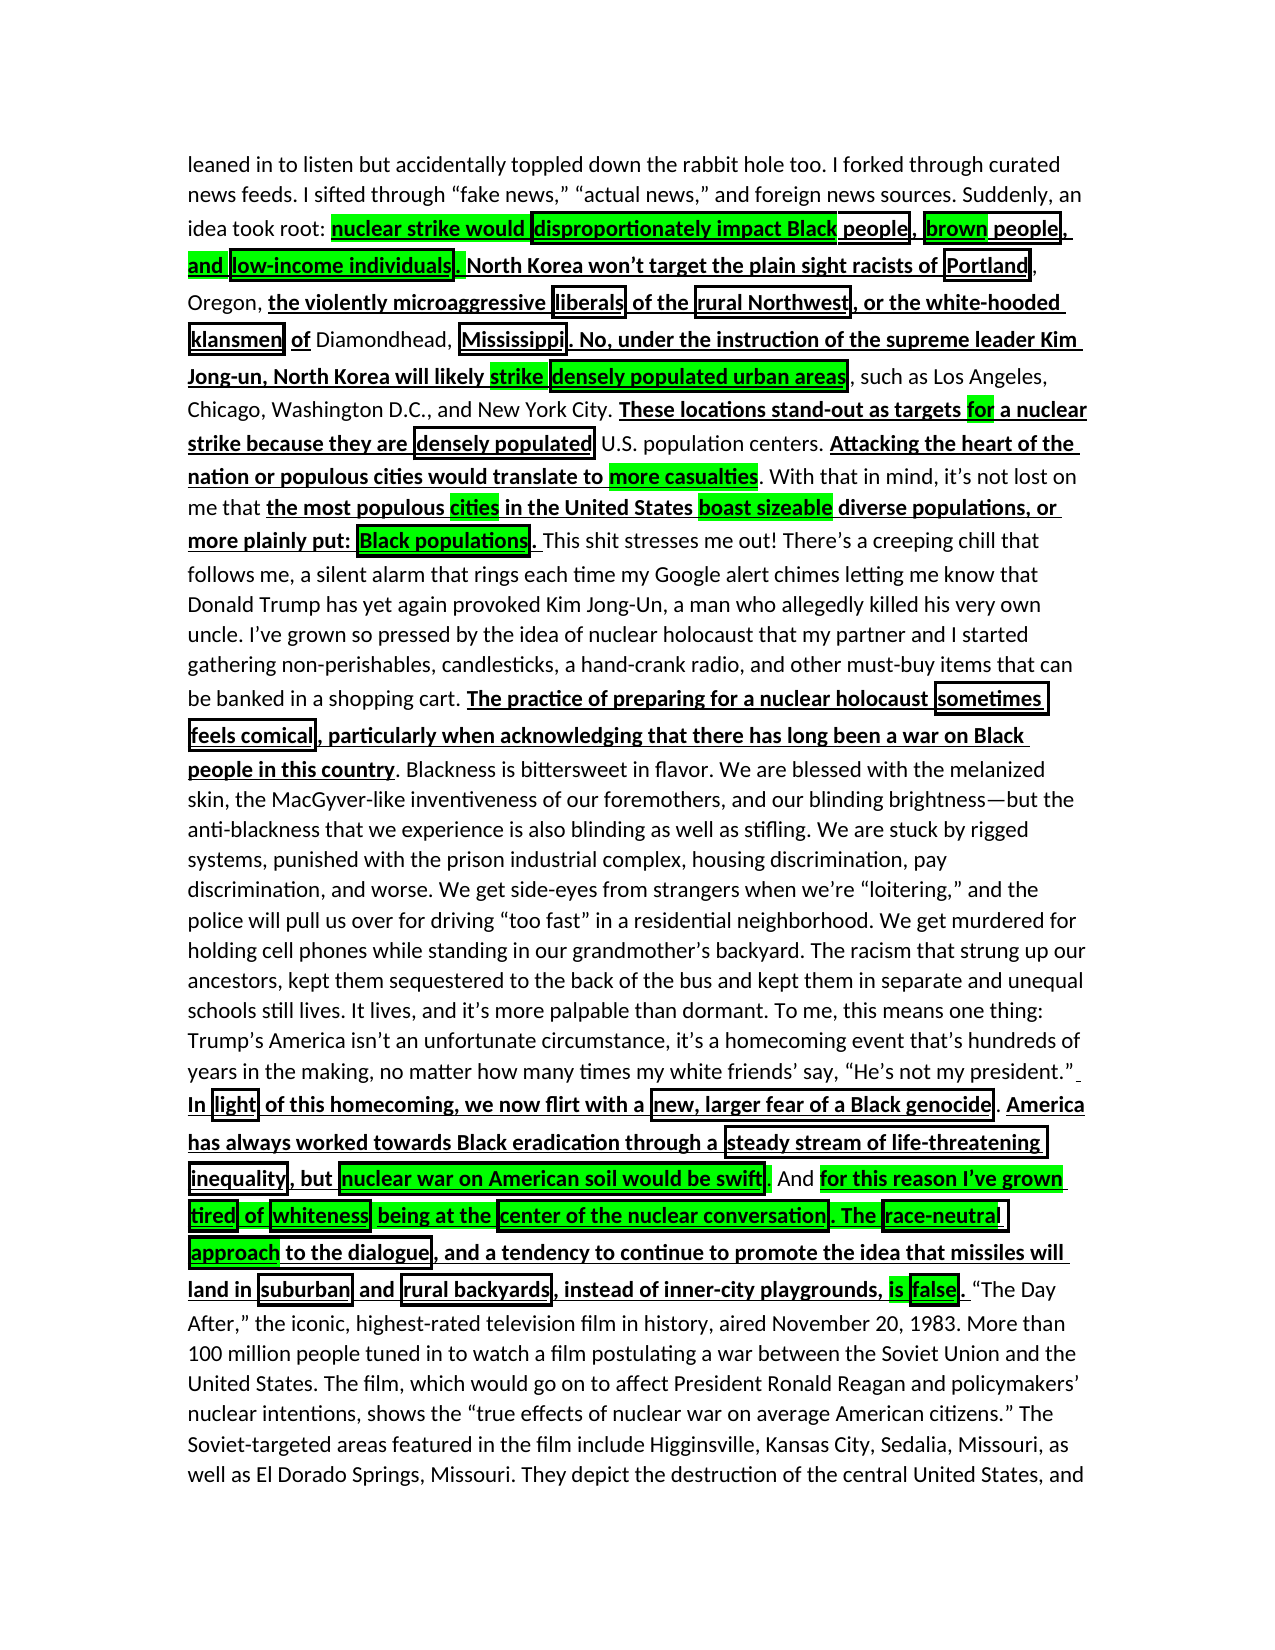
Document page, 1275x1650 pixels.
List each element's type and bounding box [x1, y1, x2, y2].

text [187, 150, 1087, 1488]
